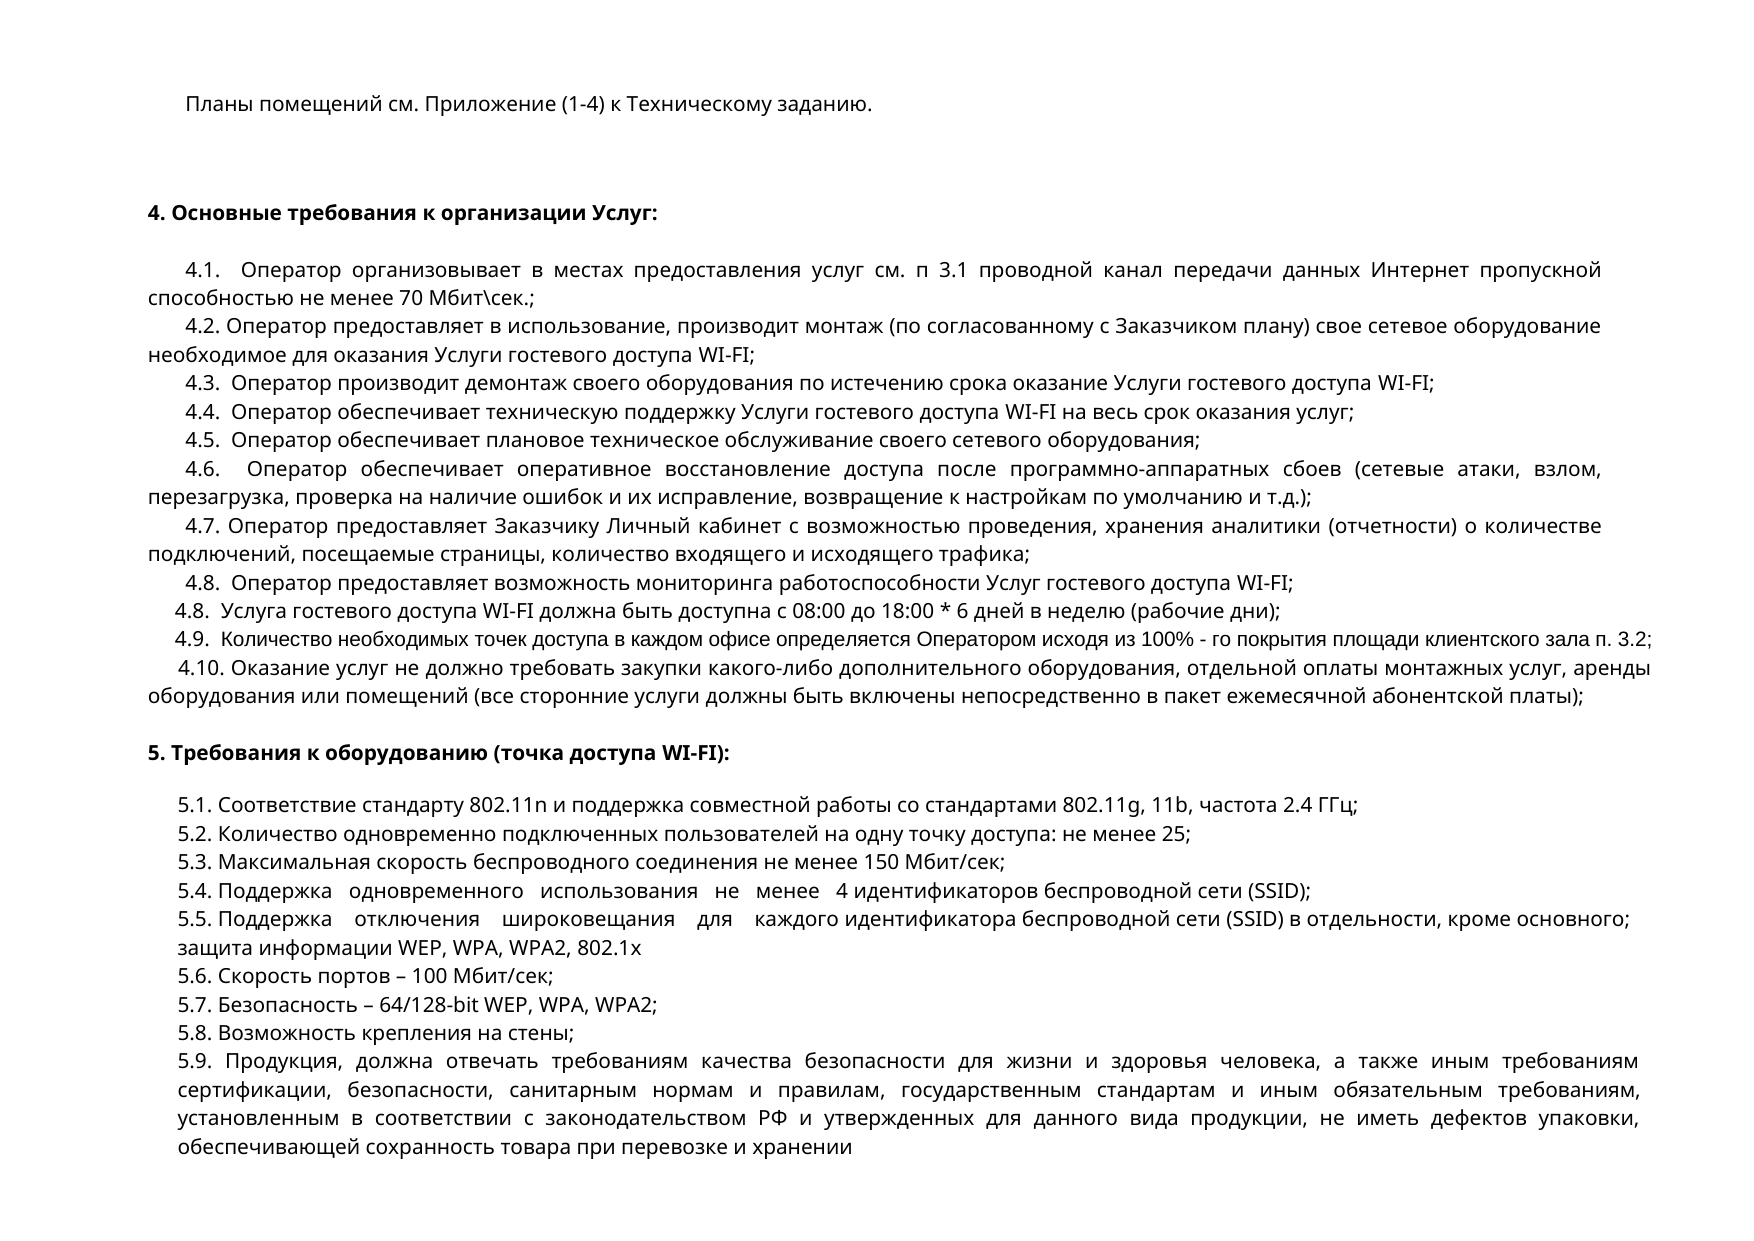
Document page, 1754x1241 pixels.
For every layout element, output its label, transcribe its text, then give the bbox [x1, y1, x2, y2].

text 4.5. Оператор обеспечивает плановое техническое обслуживание своего сетевого оборудования; [148, 425, 1604, 454]
text 5. Требования к оборудованию (точка доступа WI-FI): [148, 738, 1604, 767]
text 4.6. Оператор обеспечивает оперативное восстановление доступа после программно-аппаратных сбоев (сетевые атаки, взлом, перезагрузка, проверка на наличие ошибок и их исправление, возвращение к настройкам по умолчанию и т.д.); [148, 454, 1604, 511]
text 4.10. Оказание услуг не должно требовать закупки какого-либо дополнительного оборудования, отдельной оплаты монтажных услуг, аренды оборудования или помещений (все сторонние услуги должны быть включены непосредственно в пакет ежемесячной абонентской платы); [148, 653, 1654, 710]
text 4.8. Услуга гостевого доступа WI-FI должна быть доступна с 08:00 до 18:00 * 6 дней в неделю (рабочие дни); [148, 596, 1604, 624]
text 5.9. Продукция, должна отвечать требованиям качества безопасности для жизни и здоровья человека, а также иным требованиям сертификации, безопасности, санитарным нормам и правилам, государственным стандартам и иным обязательным требованиям, установленным в соответствии с законодательством РФ и утвержденных для данного вида продукции, не иметь дефектов упаковки, обеспечивающей сохранность товара при перевозке и хранении [177, 1047, 1641, 1160]
text 4. Основные требования к организации Услуг: [148, 198, 1604, 226]
text 4.9. Количество необходимых точек доступа в каждом офисе определяется Оператором исходя из 100% - го покрытия площади клиентского зала п. 3.2; [148, 624, 1654, 653]
text 5.2. Количество одновременно подключенных пользователей на одну точку доступа: не менее 25; [177, 819, 1641, 847]
text Планы помещений см. Приложение (1-4) к Техническому заданию. [185, 89, 1604, 117]
text 5.5. Поддержка отключения широковещания для каждого идентификатора беспроводной сети (SSID) в отдельности, кроме основного; [177, 904, 1641, 933]
text 4.7. Оператор предоставляет Заказчику Личный кабинет с возможностью проведения, хранения аналитики (отчетности) о количестве подключений, посещаемые страницы, количество входящего и исходящего трафика; [148, 511, 1604, 568]
text 4.1. Оператор организовывает в местах предоставления услуг см. п 3.1 проводной канал передачи данных Интернет пропускной способностью не менее 70 Мбит\сек.; [148, 255, 1604, 312]
text 5.3. Максимальная скорость беспроводного соединения не менее 150 Мбит/сек; [177, 847, 1641, 876]
text 5.6. Скорость портов – 100 Мбит/сек; [177, 961, 1641, 990]
text 4.4. Оператор обеспечивает техническую поддержку Услуги гостевого доступа WI-FI на весь срок оказания услуг; [148, 397, 1604, 425]
text 4.2. Оператор предоставляет в использование, производит монтаж (по согласованному с Заказчиком плану) свое сетевое оборудование необходимое для оказания Услуги гостевого доступа WI-FI; [148, 312, 1604, 368]
text защита информации WEP, WPA, WPA2, 802.1x [177, 933, 1641, 961]
text 5.8. Возможность крепления на стены; [177, 1018, 1641, 1047]
text 4.8. Оператор предоставляет возможность мониторинга работоспособности Услуг гостевого доступа WI-FI; [148, 568, 1604, 596]
text 5.4. Поддержка одновременного использования не менее 4 идентификаторов беспроводной сети (SSID); [177, 876, 1641, 904]
text 4.3. Оператор производит демонтаж своего оборудования по истечению срока оказание Услуги гостевого доступа WI-FI; [148, 368, 1604, 397]
text 5.1. Соответствие стандарту 802.11n и поддержка совместной работы со стандартами 802.11g, 11b, частота 2.4 ГГц; [177, 791, 1654, 819]
text 5.7. Безопасность – 64/128-bit WEP, WPA, WPA2; [177, 990, 1641, 1018]
